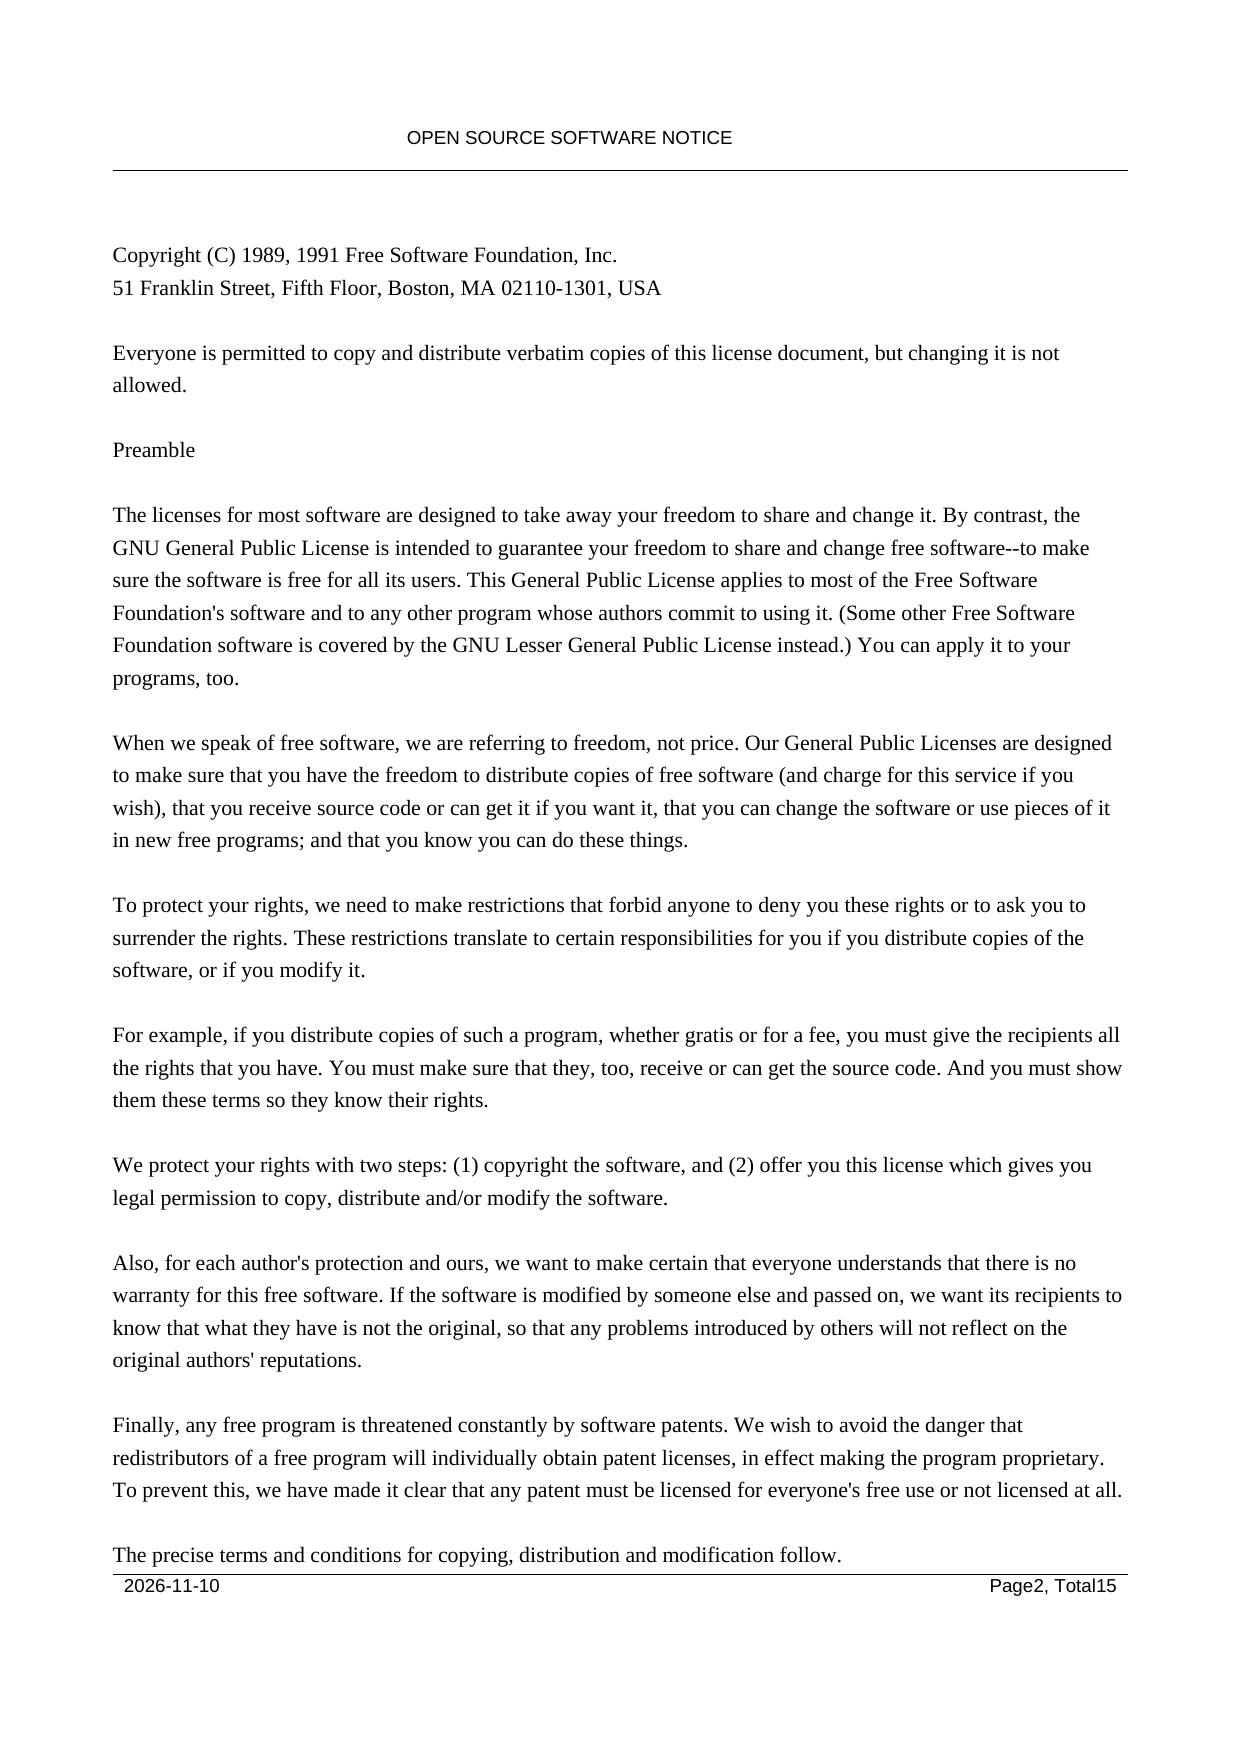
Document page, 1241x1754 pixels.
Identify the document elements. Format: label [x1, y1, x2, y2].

text [112, 206, 1128, 1571]
